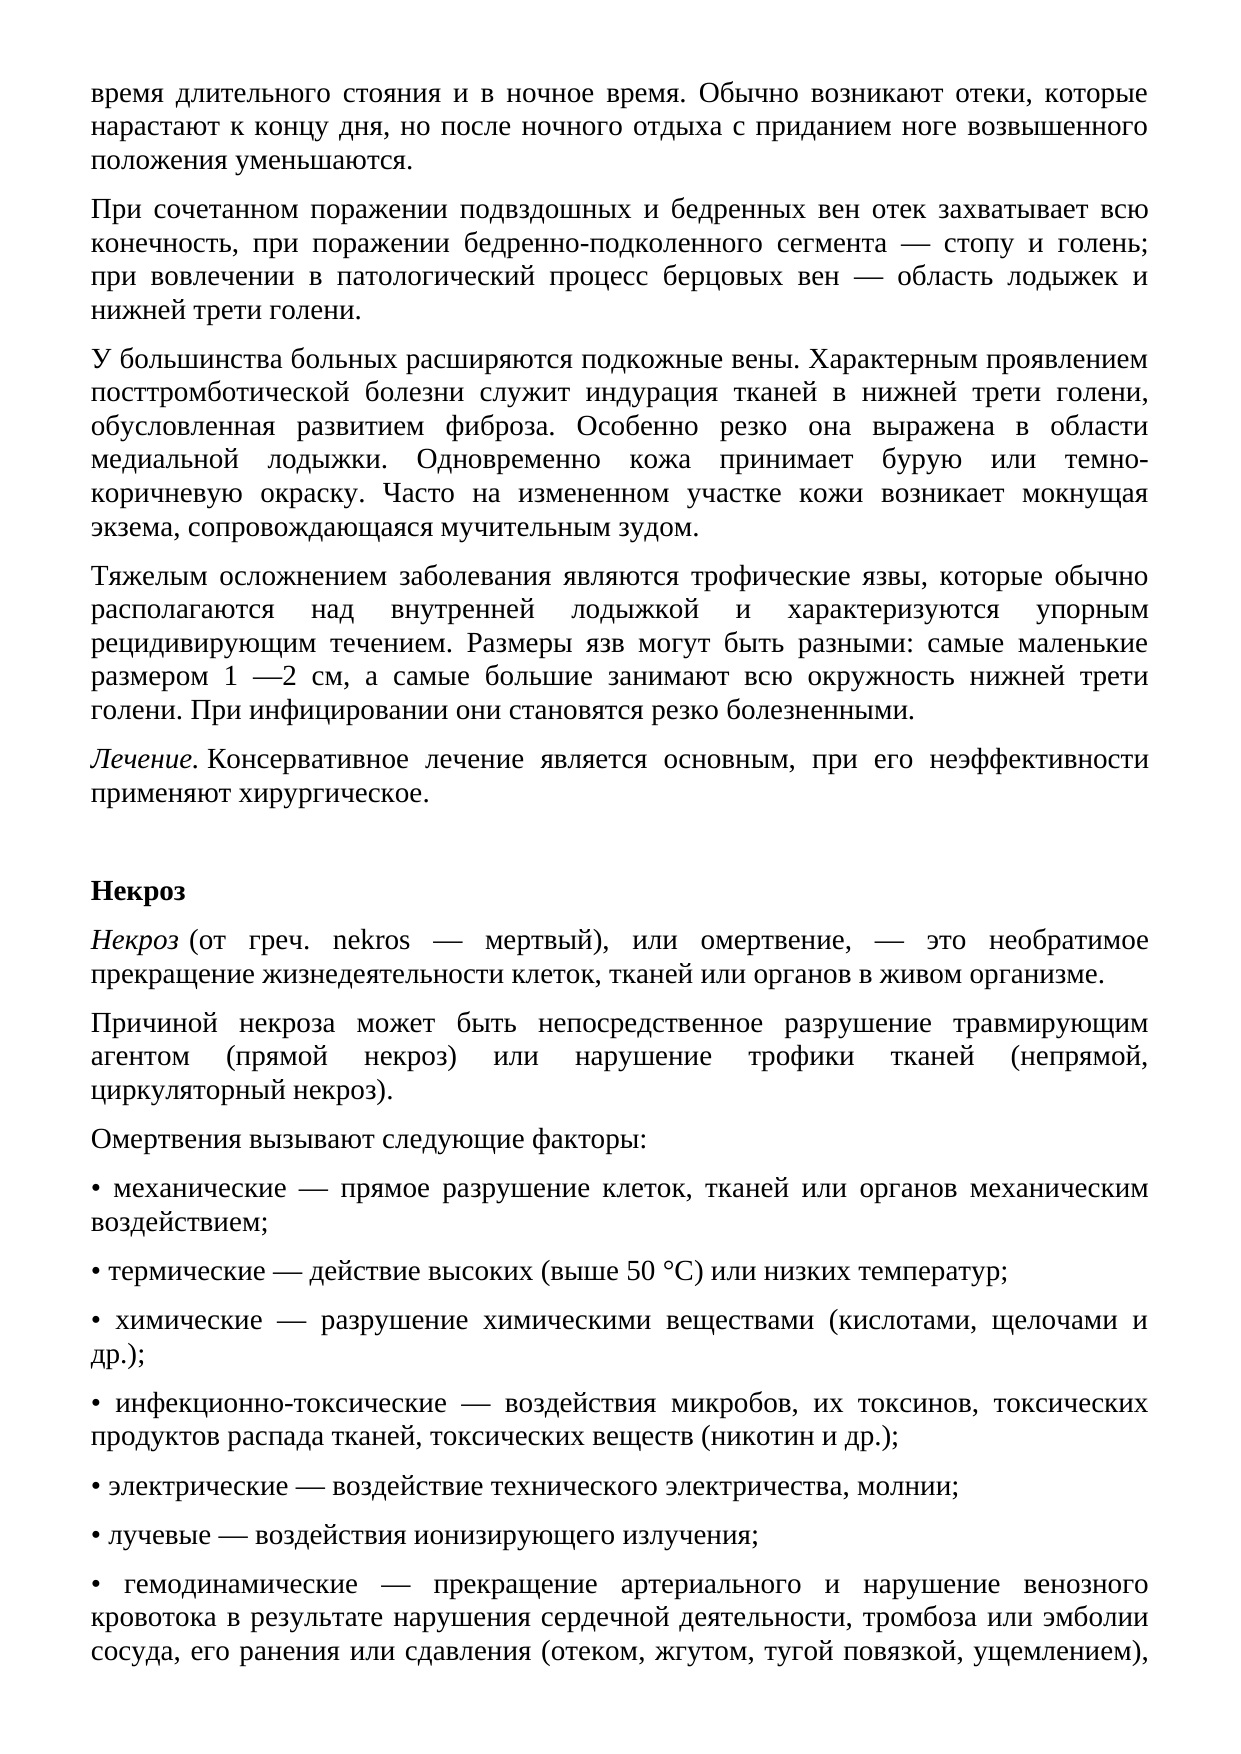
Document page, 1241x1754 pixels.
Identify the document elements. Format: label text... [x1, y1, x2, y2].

text Некроз (от греч. nekros — мертвый), или омертвение, — это необратимое прекращение жизнедеятельности клеток, тканей или органов в живом организме. [91, 922, 1149, 989]
text • лучевые — воздействия ионизирующего излучения; [91, 1517, 1149, 1550]
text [91, 75, 1149, 176]
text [91, 1566, 1149, 1667]
text Тяжелым осложнением заболевания являются трофические язвы, которые обычно располагаются над внутренней лодыжкой и характеризуются упорным рецидивирующим течением. Размеры язв могут быть разными: самые маленькие размером 1 —2 см, а самые большие занимают всю окружность нижней трети голени. При инфицировании они становятся резко болезненными. [91, 558, 1149, 726]
text • электрические — воздействие технического электричества, молнии; [91, 1468, 1149, 1501]
text У большинства больных расширяются подкожные вены. Характерным проявлением посттромботической болезни служит индурация тканей в нижней трети голени, обусловленная развитием фиброза. Особенно резко она выражена в области медиальной лодыжки. Одновременно кожа принимает бурую или темно-коричневую окраску. Часто на измененном участке кожи возникает мокнущая экзема, сопровождающаяся мучительным зудом. [91, 341, 1149, 542]
text • механические — прямое разрушение клеток, тканей или органов механическим воздействием; [91, 1170, 1149, 1237]
text Омертвения вызывают следующие факторы: [91, 1121, 1149, 1155]
text • термические — действие высоких (выше 50 °С) или низких температур; [91, 1253, 1149, 1287]
text При сочетанном поражении подвздошных и бедренных вен отек захватывает всю конечность, при поражении бедренно-подколенного сегмента — стопу и голень; при вовлечении в патологический процесс берцовых вен — область лодыжек и нижней трети голени. [91, 191, 1149, 325]
text Причиной некроза может быть непосредственное разрушение травмирующим агентом (прямой некроз) или нарушение трофики тканей (непрямой, циркуляторный некроз). [91, 1005, 1149, 1106]
text Некроз [91, 873, 1149, 907]
text • химические — разрушение химическими веществами (кислотами, щелочами и др.); [91, 1302, 1149, 1369]
text Лечение. Консервативное лечение является основным, при его неэффективности применяют хирургическое. [91, 741, 1149, 808]
text • инфекционно-токсические — воздействия микробов, их токсинов, токсических продуктов распада тканей, токсических веществ (никотин и др.); [91, 1385, 1149, 1452]
